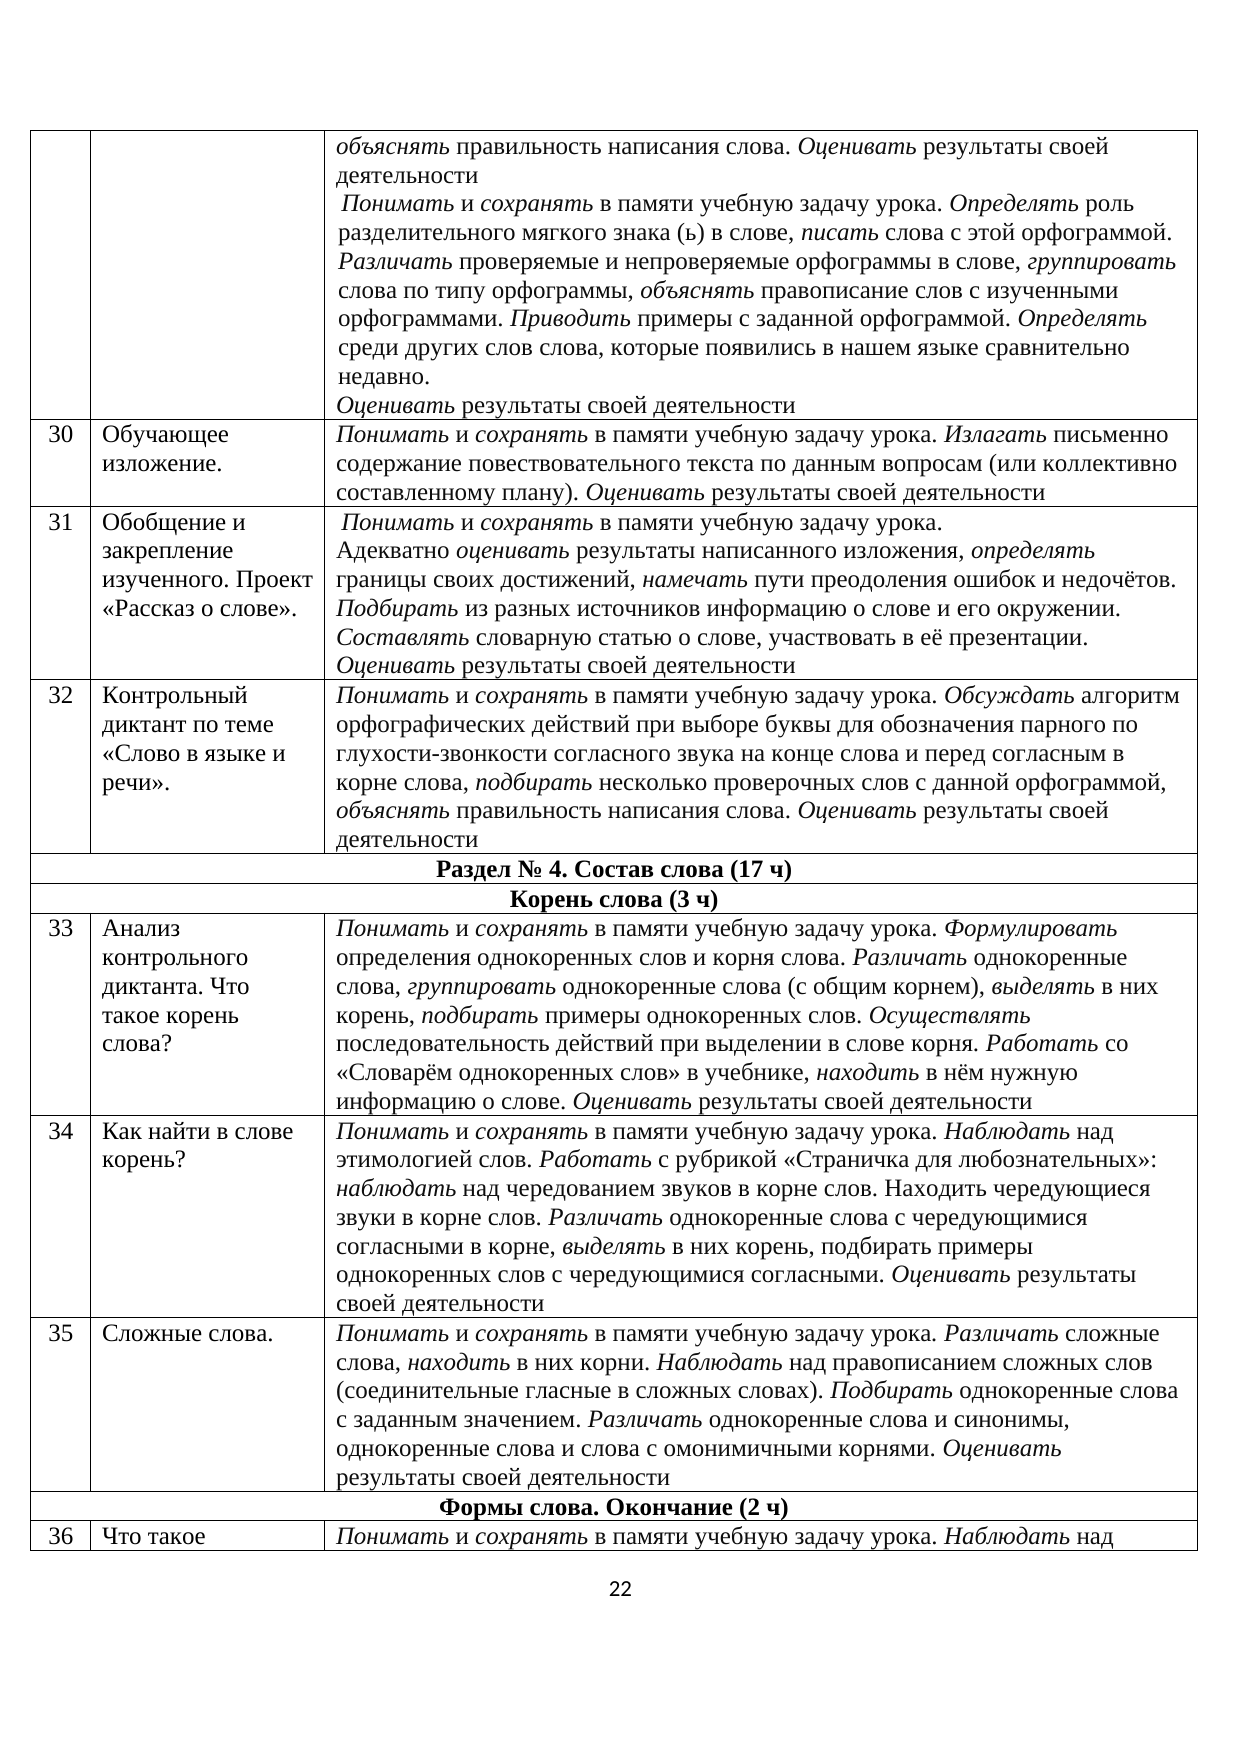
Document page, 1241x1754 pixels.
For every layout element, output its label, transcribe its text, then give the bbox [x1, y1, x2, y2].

table_cell 30 [31, 420, 90, 506]
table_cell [325, 1521, 1197, 1550]
table_cell Корень слова (3 ч) [31, 884, 1197, 912]
table_cell 34 [31, 1116, 90, 1317]
table_cell 32 [31, 680, 90, 853]
table_cell 36 [31, 1521, 90, 1550]
table_cell Как найти в слове корень? [91, 1116, 324, 1317]
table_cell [91, 1521, 324, 1550]
table_cell 29 [31, 131, 90, 418]
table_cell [91, 131, 324, 418]
table_cell Понимать и сохранять в памяти учебную задачу урока. Обсуждать алгоритм орфографических действий при выборе буквы для обозначения парного по глухости-звонкости согласного звука на конце слова и перед согласным в корне слова, подбирать несколько проверочных слов с данной орфограммой, объяснять правильность написания слова. Оценивать результаты своей деятельности [325, 680, 1197, 853]
table_cell Понимать и сохранять в памяти учебную задачу урока. Наблюдать над этимологией слов. Работать с рубрикой «Страничка для любознательных»: наблюдать над чередованием звуков в корне слов. Находить чередующиеся звуки в корне слов. Различать однокоренные слова с чередующимися согласными в корне, выделять в них корень, подбирать примеры однокоренных слов с чередующимися согласными. Оценивать результаты своей деятельности [325, 1116, 1197, 1317]
table_cell Сложные слова. [91, 1318, 324, 1491]
table_cell Понимать и сохранять в памяти учебную задачу урока. Излагать письменно содержание повествовательного текста по данным вопросам (или коллективно составленному плану). Оценивать результаты своей деятельности [325, 420, 1197, 506]
table_cell 35 [31, 1318, 90, 1491]
table_cell Обучающее изложение. [91, 420, 324, 506]
table_cell Раздел № 4. Состав слова (17 ч) [31, 854, 1197, 883]
table_cell 31 [31, 507, 90, 679]
table_cell Контрольный диктант по теме «Слово в языке и речи». [91, 680, 324, 853]
table_cell Понимать и сохранять в памяти учебную задачу урока. Формулировать определения однокоренных слов и корня слова. Различать однокоренные слова, группировать однокоренные слова (с общим корнем), выделять в них корень, подбирать примеры однокоренных слов. Осуществлять последовательность действий при выделении в слове корня. Работать со «Словарём однокоренных слов» в учебнике, находить в нём нужную информацию о слове. Оценивать результаты своей деятельности [325, 914, 1197, 1115]
table_cell Анализ контрольного диктанта. Что такое корень слова? [91, 914, 324, 1115]
table_cell Формы слова. Окончание (2 ч) [31, 1492, 1197, 1520]
table_cell 33 [31, 914, 90, 1115]
table_cell Понимать и сохранять в памяти учебную задачу урока. Различать сложные слова, находить в них корни. Наблюдать над правописанием сложных слов (соединительные гласные в сложных словах). Подбирать однокоренные слова с заданным значением. Различать однокоренные слова и синонимы, однокоренные слова и слова с омонимичными корнями. Оценивать результаты своей деятельности [325, 1318, 1197, 1491]
table_cell Понимать и сохранять в памяти учебную задачу урока. Адекватно оценивать результаты написанного изложения, определять границы своих достижений, намечать пути преодоления ошибок и недочётов. Подбирать из разных источников информацию о слове и его окружении. Составлять словарную статью о слове, участвовать в её презентации. Оценивать результаты своей деятельности [325, 507, 1197, 679]
table_cell Обобщение и закрепление изученного. Проект «Рассказ о слове». [91, 507, 324, 679]
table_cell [325, 131, 1197, 418]
